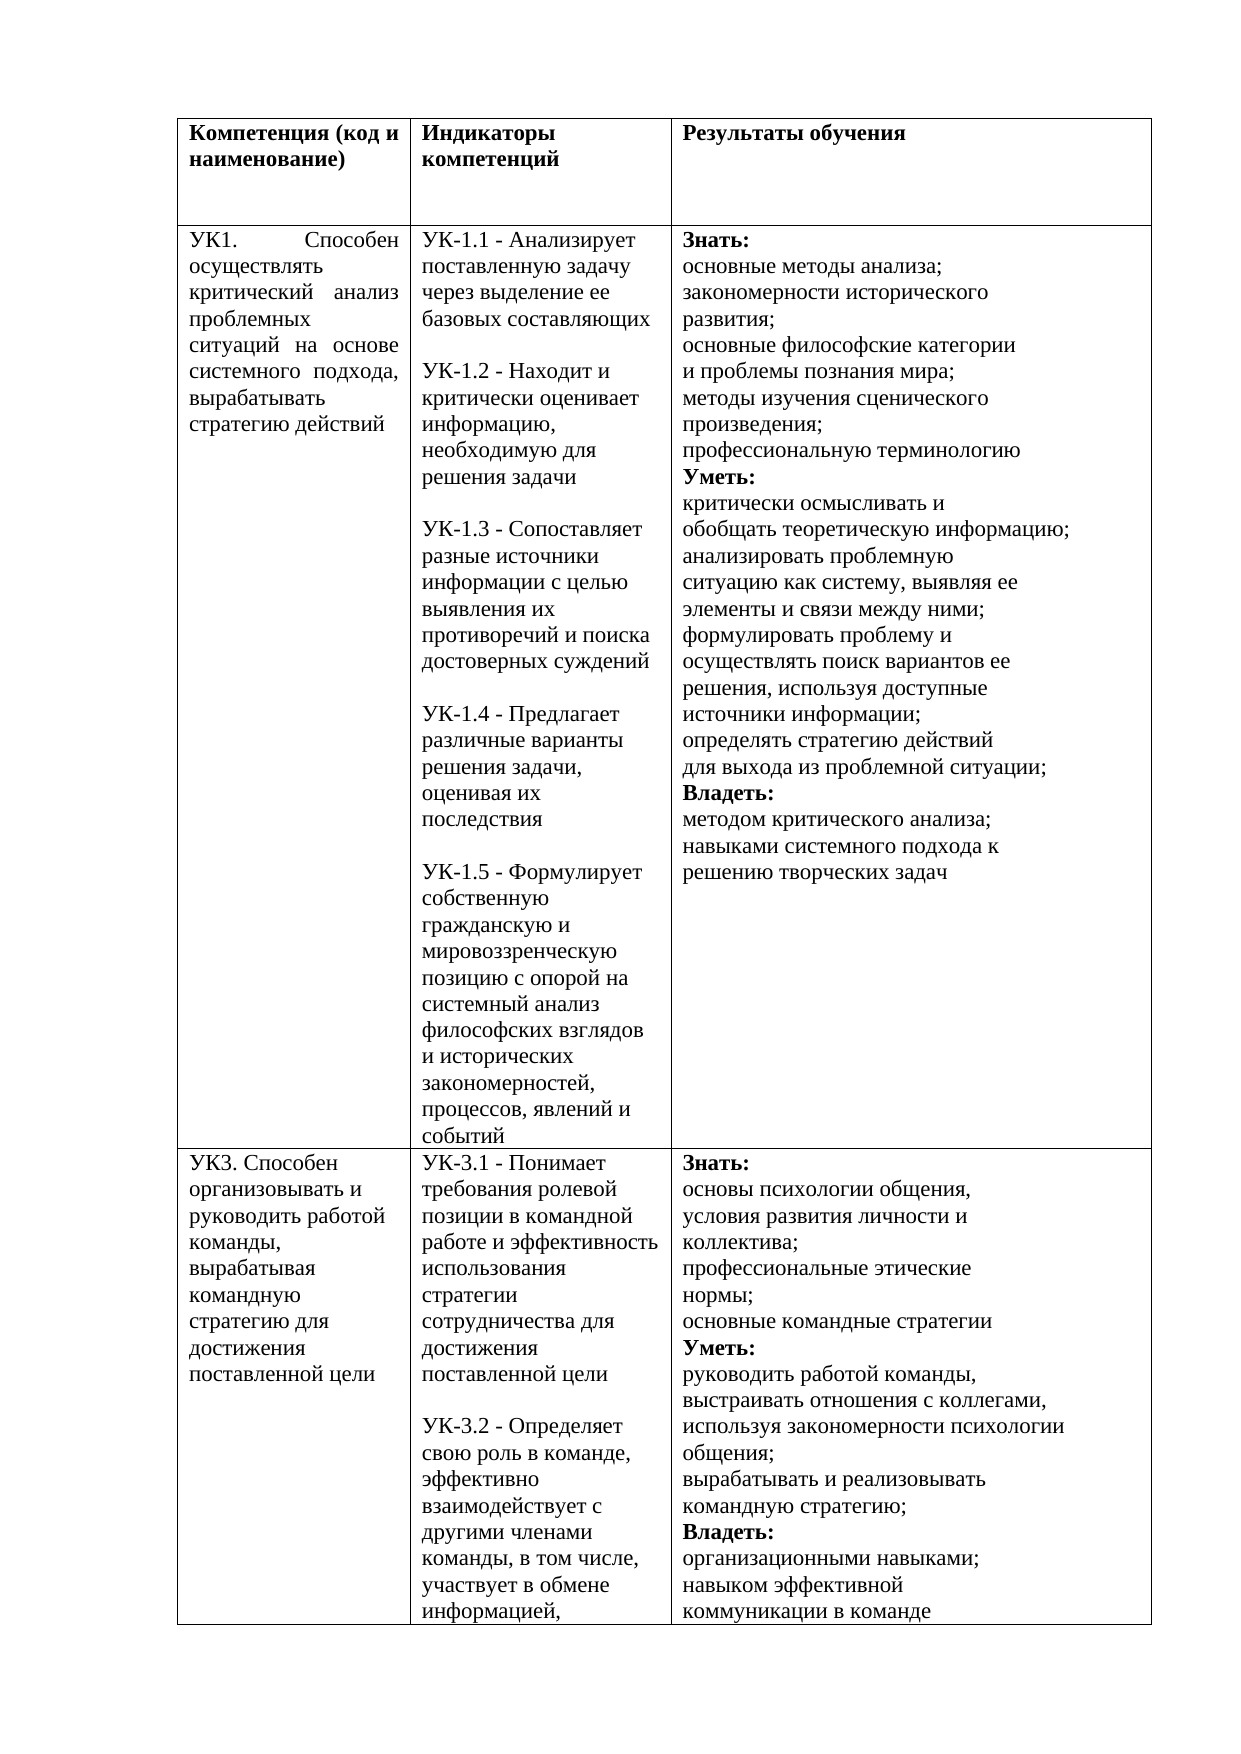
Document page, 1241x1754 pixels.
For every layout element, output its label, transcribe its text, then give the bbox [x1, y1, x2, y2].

table_header Индикаторы компетенций [411, 119, 671, 224]
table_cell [411, 1149, 671, 1623]
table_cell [178, 1149, 410, 1623]
table_cell Знать: основные методы анализа; закономерности исторического развития; основные философские категории и проблемы познания мира; методы изучения сценического произведения; профессиональную терминологию Уметь: критически осмысливать и обобщать теоретическую информацию; анализировать проблемную ситуацию как систему, выявляя ее элементы и связи между ними; формулировать проблему и осуществлять поиск вариантов ее решения, используя доступные источники информации; определять стратегию действий для выхода из проблемной ситуации; Владеть: методом критического анализа; навыками системного подхода к решению творческих задач [672, 226, 1151, 1148]
table_header Компетенция (код и наименование) [178, 119, 410, 224]
table_cell УК-1.1 - Анализирует поставленную задачу через выделение ее базовых составляющих УК-1.2 - Находит и критически оценивает информацию, необходимую для решения задачи УК-1.3 - Сопоставляет разные источники информации с целью выявления их противоречий и поиска достоверных суждений УК-1.4 - Предлагает различные варианты решения задачи, оценивая их последствия УК-1.5 - Формулирует собственную гражданскую и мировоззренческую позицию с опорой на системный анализ философских взглядов и исторических закономерностей, процессов, явлений и событий [411, 226, 671, 1148]
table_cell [672, 1149, 1151, 1623]
table_cell УК1. Способен осуществлять критический анализ проблемных ситуаций на основе системного подхода, вырабатывать стратегию действий [178, 226, 410, 1148]
table_header Результаты обучения [672, 119, 1151, 224]
